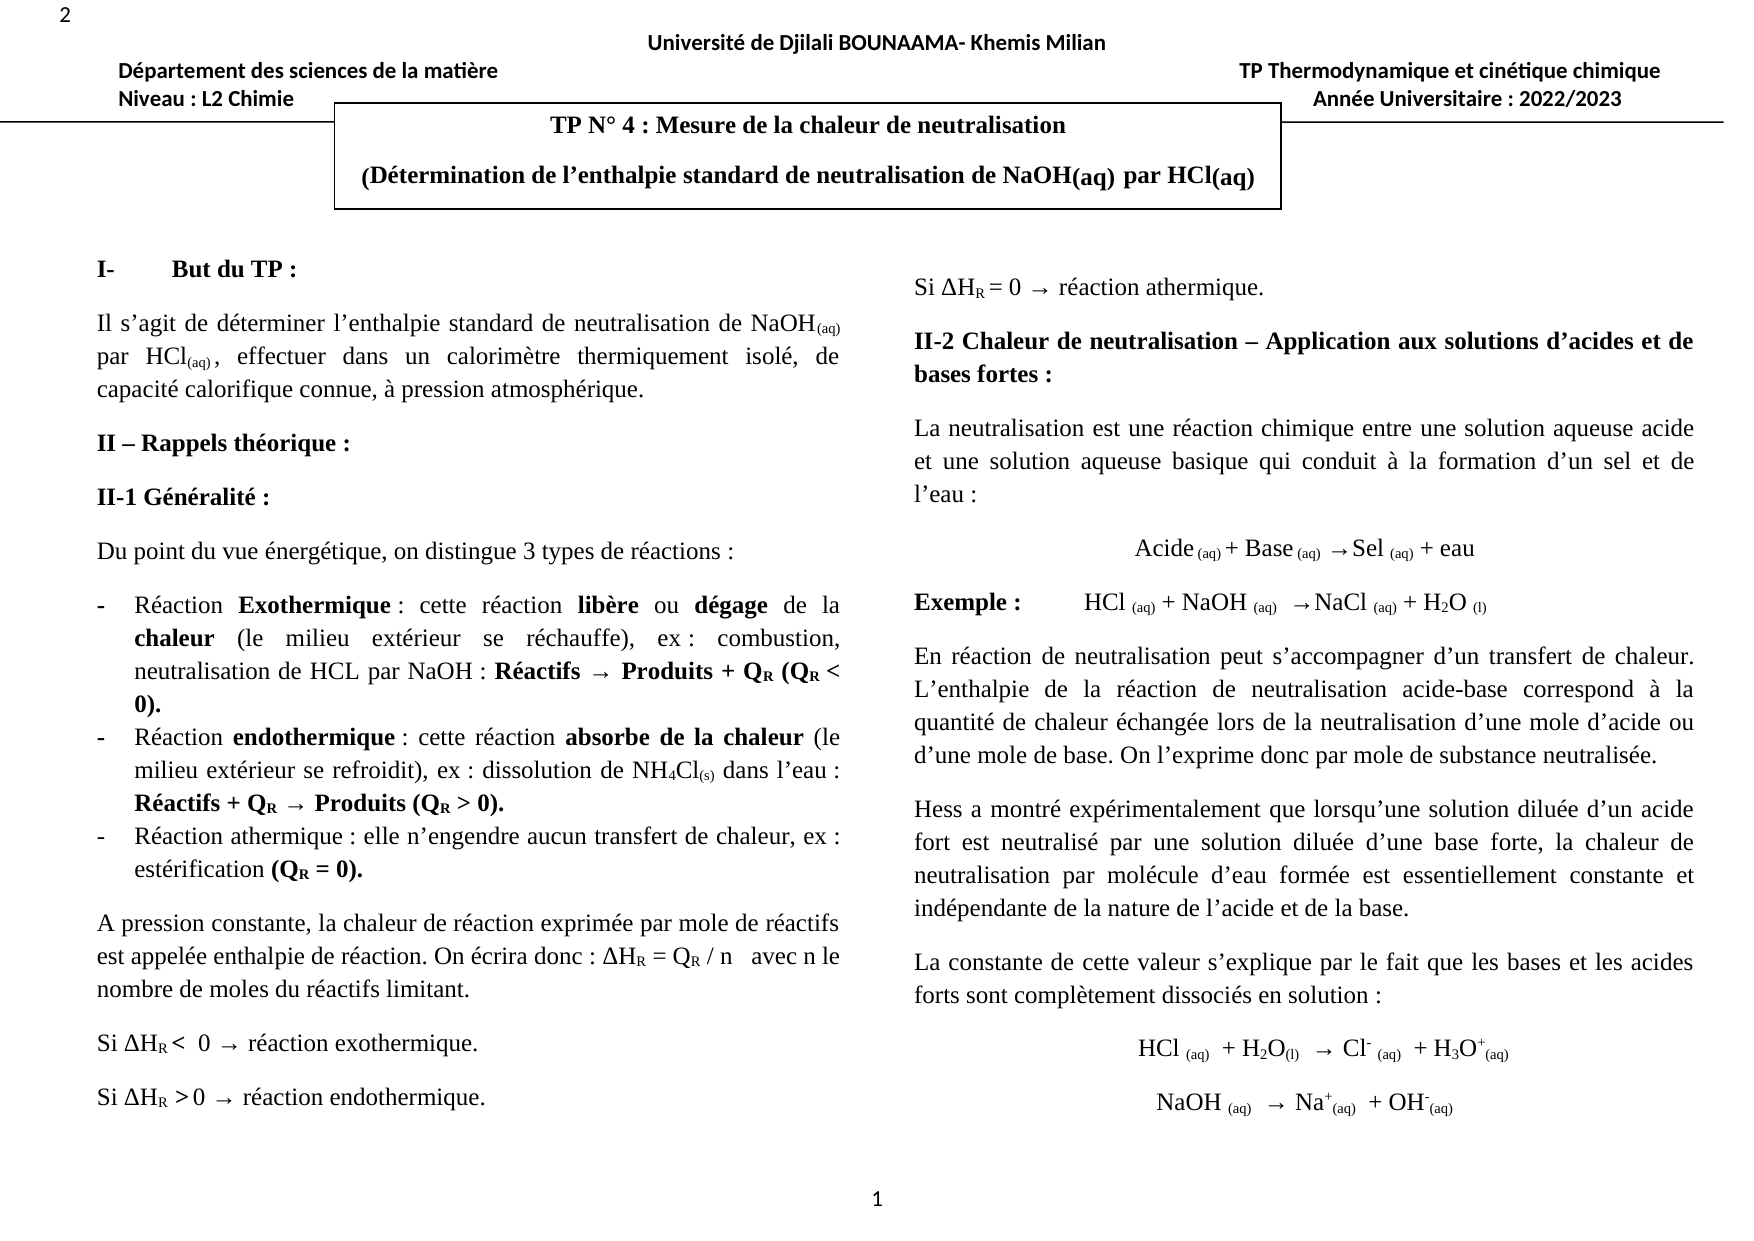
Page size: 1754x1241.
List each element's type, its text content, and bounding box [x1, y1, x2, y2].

text II – Rappels théorique : [97, 428, 840, 457]
text Du point du vue énergétique, on distingue 3 types de réactions : [97, 536, 840, 565]
text La constante de cette valeur s’explique par le fait que les bases et les acides forts sont complètement dissociés en solution : [914, 947, 1695, 1008]
text Si ΔHR > 0 → réaction endothermique. [97, 1082, 840, 1110]
list Réaction athermique : elle n’engendre aucun transfert de chaleur, ex : estérification (QR = 0). [97, 821, 840, 883]
text II-2 Chaleur de neutralisation – Application aux solutions d’acides et de bases fortes : [914, 326, 1695, 388]
text HCl (aq) + H2O(l) → Cl- (aq) + H3O+(aq) [951, 1033, 1695, 1062]
text En réaction de neutralisation peut s’accompagner d’un transfert de chaleur. L’enthalpie de la réaction de neutralisation acide-base correspond à la quantité de chaleur échangée lors de la neutralisation d’une mole d’acide ou d’une mole de base. On l’exprime donc par mole de substance neutralisée. [914, 641, 1695, 769]
text Hess a montré expérimentalement que lorsqu’une solution diluée d’un acide fort est neutralisé par une solution diluée d’une base forte, la chaleur de neutralisation par molécule d’eau formée est essentiellement constante et indépendante de la nature de l’acide et de la base. [914, 794, 1695, 922]
list Réaction Exothermique : cette réaction libère ou dégage de la chaleur (le milieu extérieur se réchauffe), ex : combustion, neutralisation de HCL par NaOH : Réactifs → Produits + QR (QR < 0). [97, 590, 840, 718]
list Réaction endothermique : cette réaction absorbe de la chaleur (le milieu extérieur se refroidit), ex : dissolution de NH4Cl(s) dans l’eau : Réactifs + QR → Produits (QR > 0). [97, 722, 840, 817]
text La neutralisation est une réaction chimique entre une solution aqueuse acide et une solution aqueuse basique qui conduit à la formation d’un sel et de l’eau : [914, 413, 1695, 508]
text Si ΔHR < 0 → réaction exothermique. [97, 1028, 840, 1056]
text Exemple : HCl (aq) + NaOH (aq) →NaCl (aq) + H2O (l) [914, 587, 1695, 616]
text II-1 Généralité : [97, 482, 840, 511]
list But du TP : [97, 254, 840, 283]
text A pression constante, la chaleur de réaction exprimée par mole de réactifs est appelée enthalpie de réaction. On écrira donc : ΔHR = QR / n avec n le nombre de moles du réactifs limitant. [97, 908, 840, 1003]
text NaOH (aq) → Na+(aq) + OH-(aq) [914, 1087, 1695, 1116]
text Il s’agit de déterminer l’enthalpie standard de neutralisation de NaOH(aq) par HCl(aq) , effectuer dans un calorimètre thermiquement isolé, de capacité calorifique connue, à pression atmosphérique. [97, 308, 840, 403]
text Si ΔHR = 0 → réaction athermique. [914, 272, 1695, 301]
text Acide (aq) + Base (aq) →Sel (aq) + eau [914, 533, 1695, 562]
